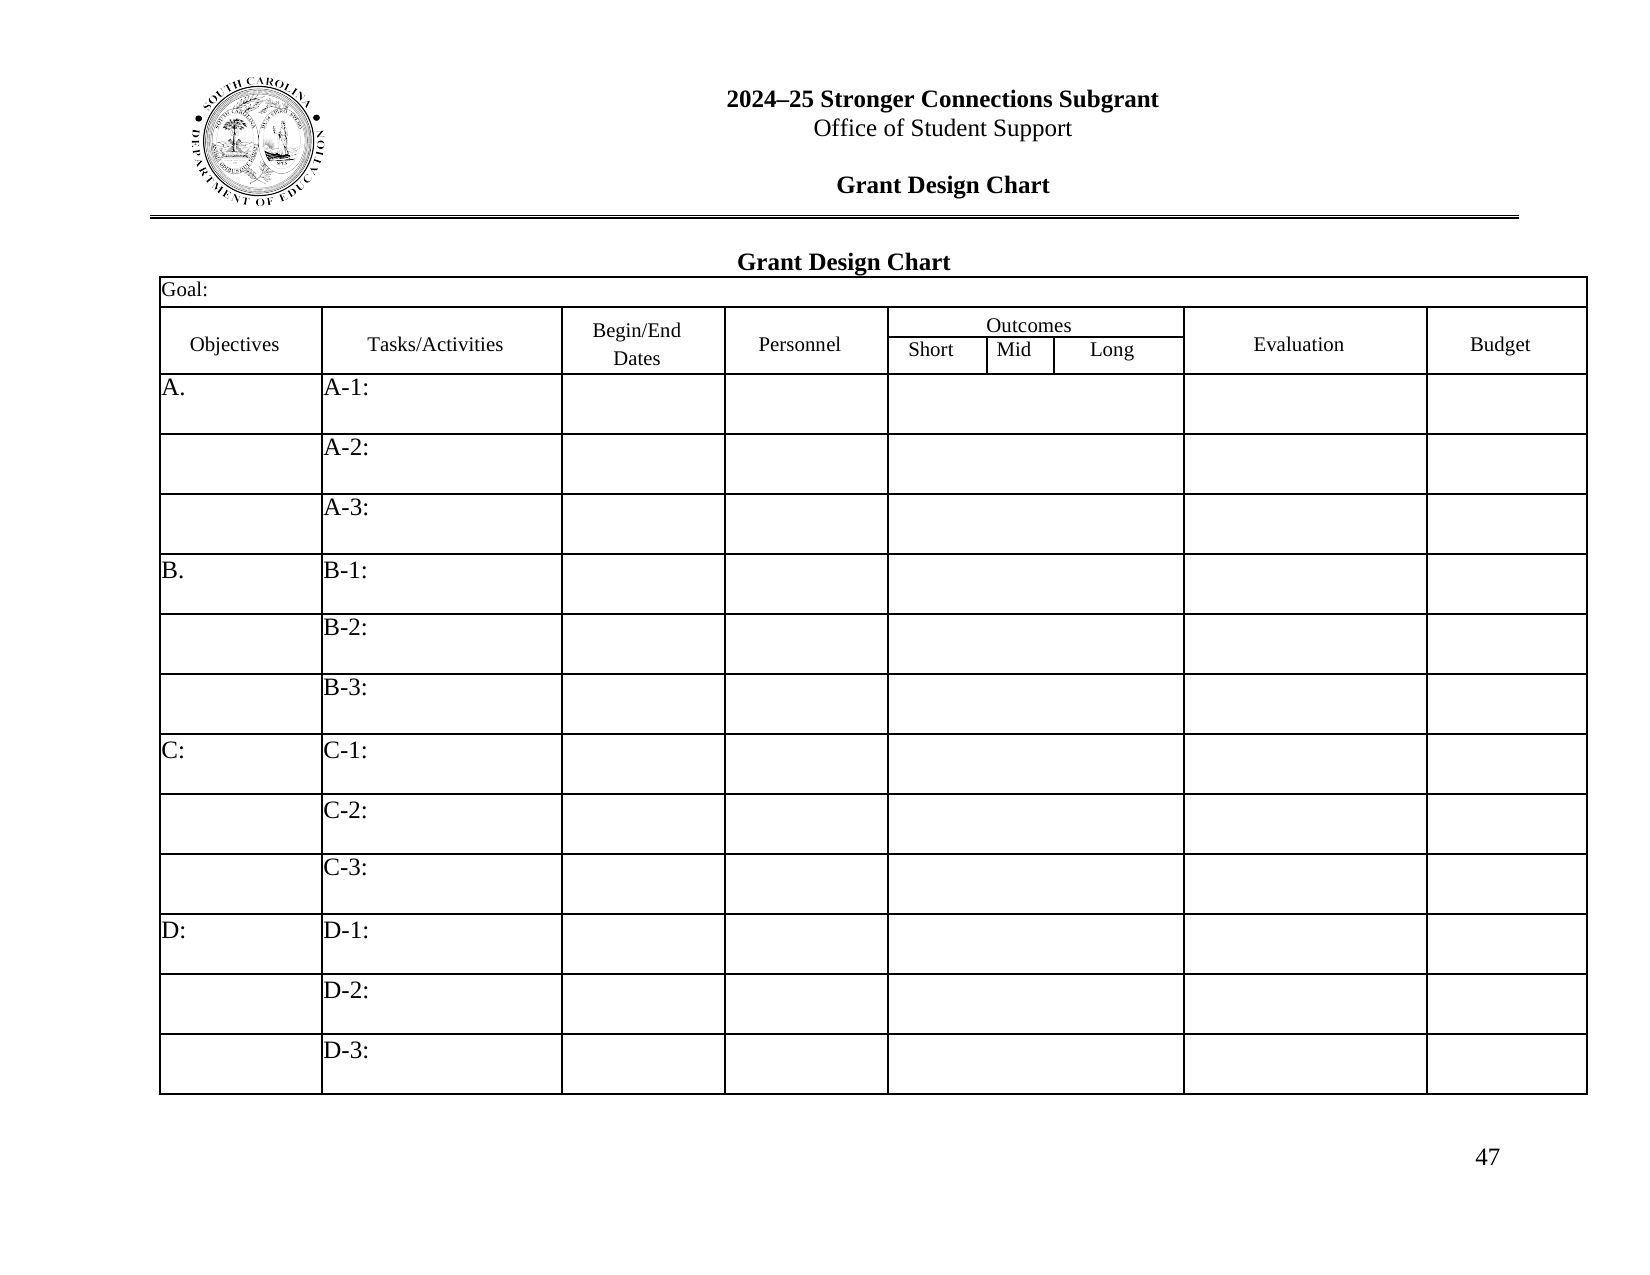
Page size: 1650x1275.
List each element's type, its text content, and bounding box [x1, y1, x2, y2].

table_cell D-1: [323, 915, 561, 973]
table_cell [889, 735, 1183, 793]
table_cell D-2: [323, 975, 561, 1033]
table_cell C: [161, 735, 321, 793]
table_cell [889, 495, 1183, 553]
table_cell B-1: [323, 555, 561, 613]
table_cell [161, 795, 321, 853]
table_cell D: [161, 915, 321, 973]
table_cell [161, 495, 321, 553]
table_cell [889, 795, 1183, 853]
table_cell [1185, 495, 1426, 553]
table_cell [563, 795, 724, 853]
subtitle Grant Design Chart [187, 247, 1500, 276]
table_cell [563, 615, 724, 673]
table_cell [1185, 735, 1426, 793]
table_cell [1185, 795, 1426, 853]
table_cell [889, 1035, 1183, 1093]
table_cell [161, 855, 321, 913]
table_cell [889, 435, 1183, 493]
table_cell [563, 975, 724, 1033]
table_cell [726, 435, 887, 493]
table_cell D-3: [323, 1035, 561, 1093]
table_cell [1428, 615, 1586, 673]
table_cell [161, 615, 321, 673]
table_cell [726, 555, 887, 613]
table_cell Begin/End Dates [563, 308, 724, 373]
table_cell [726, 795, 887, 853]
table_cell [889, 615, 1183, 673]
table_cell [726, 915, 887, 973]
table_cell [563, 1035, 724, 1093]
table_cell [1428, 435, 1586, 493]
table_cell [726, 975, 887, 1033]
table_cell [563, 915, 724, 973]
table_cell [1428, 975, 1586, 1033]
table_cell [1428, 855, 1586, 913]
table_cell A-1: [323, 375, 561, 433]
table_cell [1185, 555, 1426, 613]
table_cell [563, 735, 724, 793]
table_cell A-2: [323, 435, 561, 493]
table_cell [161, 975, 321, 1033]
table_cell [726, 615, 887, 673]
table_cell [889, 375, 1183, 433]
table_cell Tasks/Activities [323, 308, 561, 373]
table_cell [1185, 675, 1426, 733]
table_cell [1428, 915, 1586, 973]
table_cell [1428, 375, 1586, 433]
table_cell Budget [1428, 308, 1586, 373]
table_cell Mid [988, 338, 1053, 373]
table_cell A-3: [323, 495, 561, 553]
table_cell [1428, 795, 1586, 853]
table_cell [1185, 975, 1426, 1033]
table_cell [563, 675, 724, 733]
table_cell [563, 855, 724, 913]
table_cell [1185, 915, 1426, 973]
table_cell [1185, 375, 1426, 433]
table_cell [889, 555, 1183, 613]
table_cell [1428, 735, 1586, 793]
table_cell [889, 855, 1183, 913]
table_cell Evaluation [1185, 308, 1426, 373]
table_cell [1428, 495, 1586, 553]
table_cell B. [161, 555, 321, 613]
picture [188, 75, 328, 208]
table_cell [161, 1035, 321, 1093]
table_cell [726, 735, 887, 793]
table_cell [726, 675, 887, 733]
table_cell [161, 675, 321, 733]
table_cell Personnel [726, 308, 887, 373]
table_cell B-3: [323, 675, 561, 733]
table_cell [889, 975, 1183, 1033]
table_cell A. [161, 375, 321, 433]
table_cell [563, 495, 724, 553]
table_cell [726, 495, 887, 553]
table_cell [726, 855, 887, 913]
table_cell [563, 375, 724, 433]
table_cell C-3: [323, 855, 561, 913]
table_cell Objectives [161, 308, 321, 373]
table_cell [563, 435, 724, 493]
table_cell [1185, 435, 1426, 493]
table_cell C-1: [323, 735, 561, 793]
table_cell [563, 555, 724, 613]
table_cell [889, 915, 1183, 973]
table_cell [1185, 615, 1426, 673]
table_cell [726, 375, 887, 433]
table_cell [1185, 855, 1426, 913]
table_cell Outcomes [889, 308, 1183, 336]
table_cell C-2: [323, 795, 561, 853]
table_cell [1428, 1035, 1586, 1093]
table_cell [1185, 1035, 1426, 1093]
table_cell [161, 435, 321, 493]
table_cell [726, 1035, 887, 1093]
table_cell Long [1055, 338, 1183, 373]
table_cell [889, 675, 1183, 733]
table_cell [1428, 675, 1586, 733]
table_cell B-2: [323, 615, 561, 673]
table_cell Short [889, 338, 986, 373]
table_header Goal: [161, 278, 1586, 306]
table_cell [1428, 555, 1586, 613]
